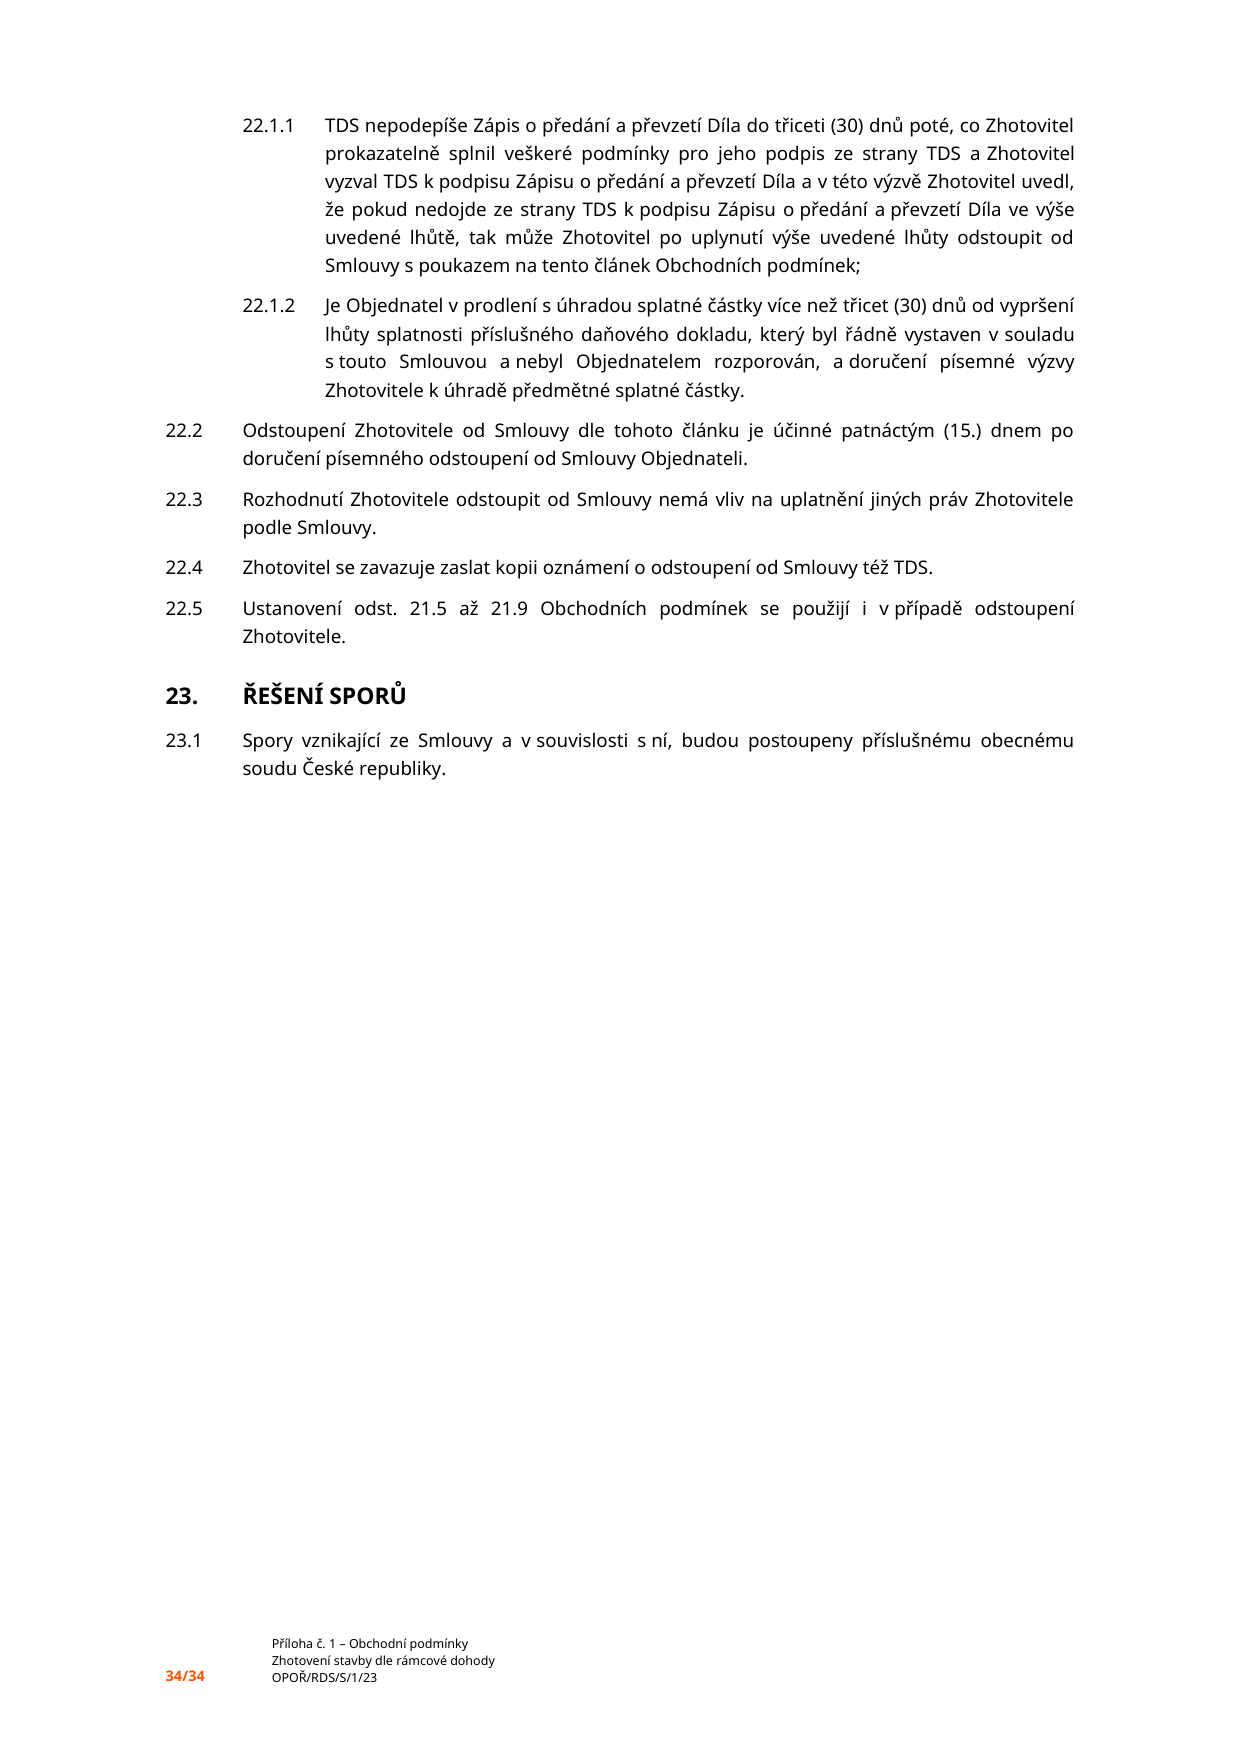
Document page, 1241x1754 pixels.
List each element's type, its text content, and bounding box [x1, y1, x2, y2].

text Zhotovitel se zavazuje zaslat kopii oznámení o odstoupení od Smlouvy též TDS. [165, 554, 1075, 580]
text Ustanovení odst. 21.5 až 21.9 Obchodních podmínek se použijí i v případě odstoupení Zhotovitele. [165, 595, 1075, 648]
text ŘEŠENÍ SPORŮ [165, 680, 1075, 711]
text Odstoupení Zhotovitele od Smlouvy dle tohoto článku je účinné patnáctým (15.) dnem po doručení písemného odstoupení od Smlouvy Objednateli. [165, 417, 1075, 471]
text Spory vznikající ze Smlouvy a v souvislosti s ní, budou postoupeny příslušnému obecnému soudu České republiky. [165, 727, 1075, 781]
text TDS nepodepíše Zápis o předání a převzetí Díla do třiceti (30) dnů poté, co Zhotovitel prokazatelně splnil veškeré podmínky pro jeho podpis ze strany TDS a Zhotovitel vyzval TDS k podpisu Zápisu o předání a převzetí Díla a v této výzvě Zhotovitel uvedl, že pokud nedojde ze strany TDS k podpisu Zápisu o předání a převzetí Díla ve výše uvedené lhůtě, tak může Zhotovitel po uplynutí výše uvedené lhůty odstoupit od Smlouvy s poukazem na tento článek Obchodních podmínek; [242, 112, 1075, 278]
text Je Objednatel v prodlení s úhradou splatné částky více než třicet (30) dnů od vypršení lhůty splatnosti příslušného daňového dokladu, který byl řádně vystaven v souladu s touto Smlouvou a nebyl Objednatelem rozporován, a doručení písemné výzvy Zhotovitele k úhradě předmětné splatné částky. [242, 293, 1075, 402]
text Rozhodnutí Zhotovitele odstoupit od Smlouvy nemá vliv na uplatnění jiných práv Zhotovitele podle Smlouvy. [165, 486, 1075, 539]
